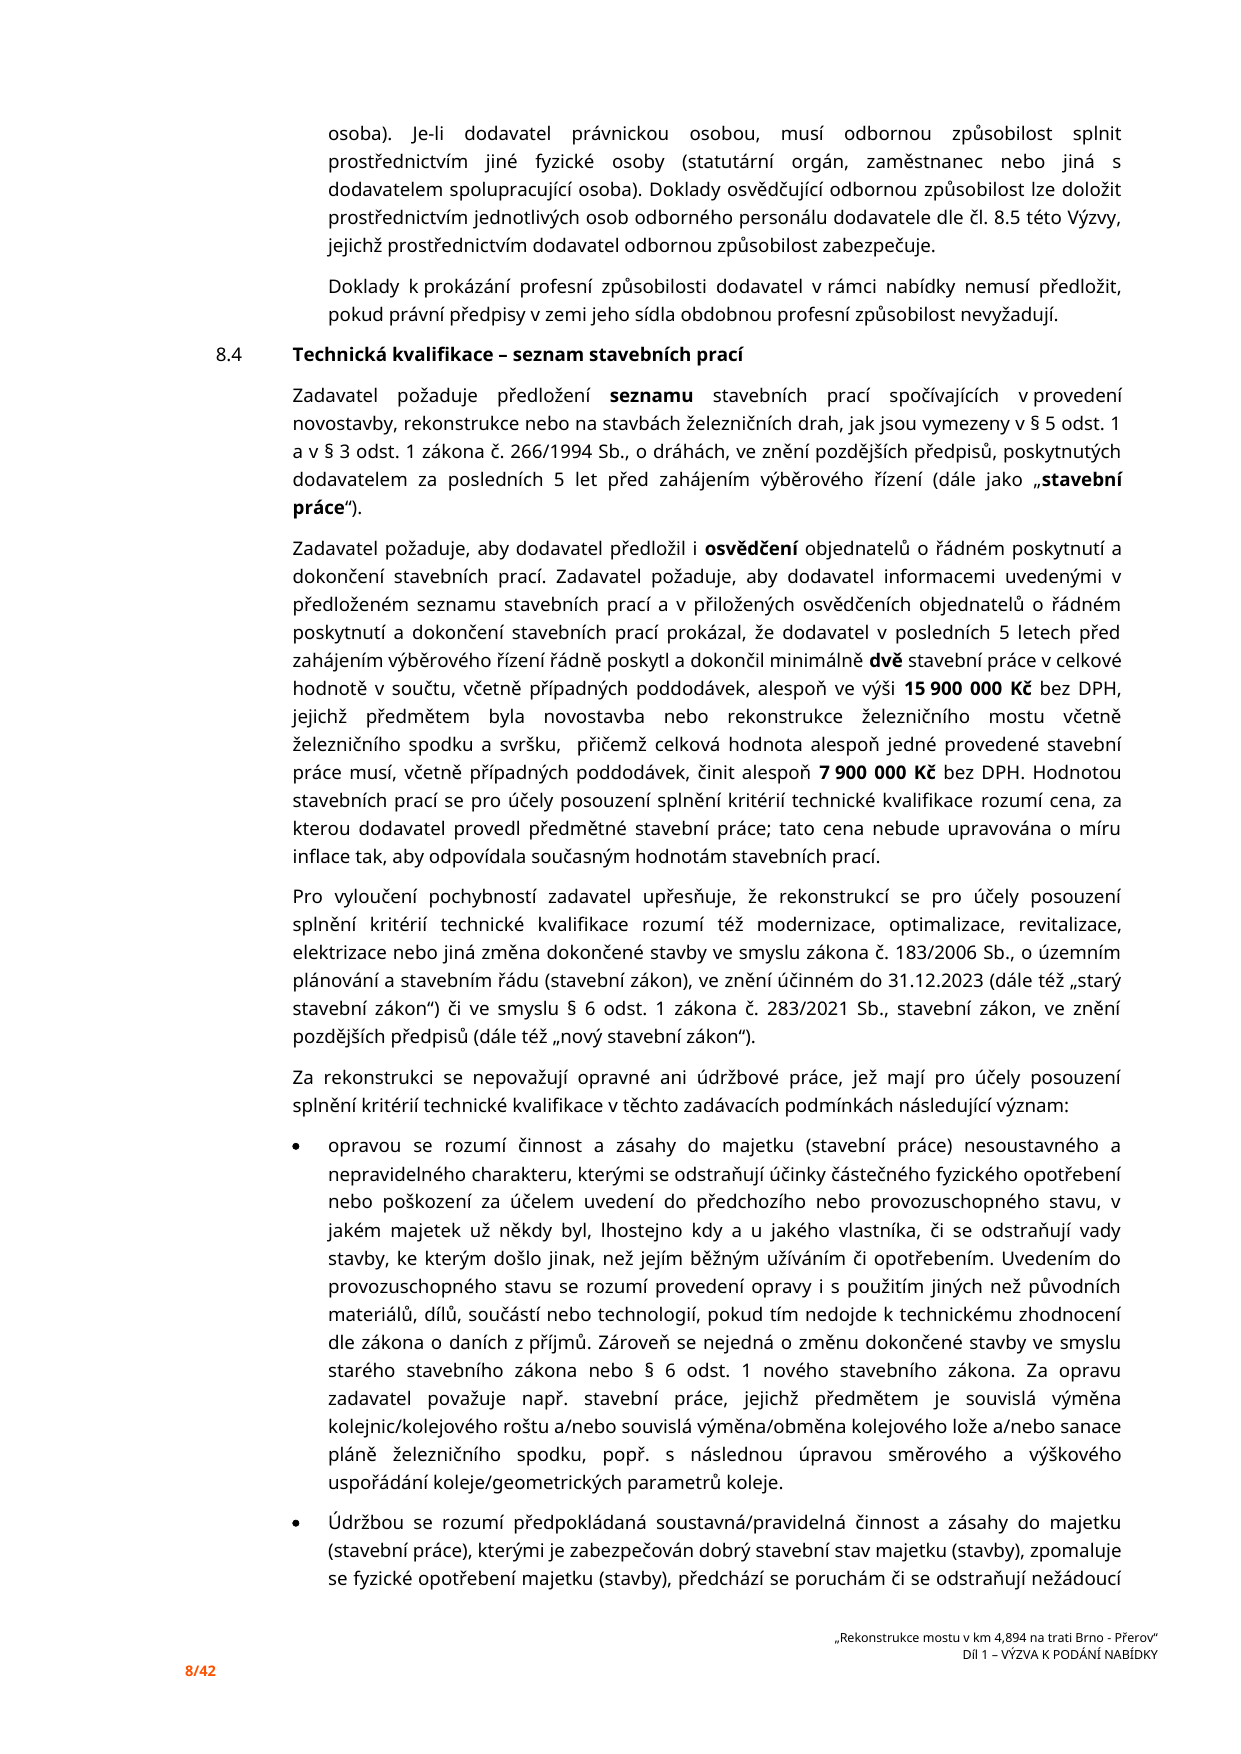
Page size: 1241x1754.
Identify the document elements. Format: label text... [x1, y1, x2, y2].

text opravou se rozumí činnost a zásahy do majetku (stavební práce) nesoustavného a nepravidelného charakteru, kterými se odstraňují účinky částečného fyzického opotřebení nebo poškození za účelem uvedení do předchozího nebo provozuschopného stavu, v jakém majetek už někdy byl, lhostejno kdy a u jakého vlastníka, či se odstraňují vady stavby, ke kterým došlo jinak, než jejím běžným užíváním či opotřebením. Uvedením do provozuschopného stavu se rozumí provedení opravy i s použitím jiných než původních materiálů, dílů, součástí nebo technologií, pokud tím nedojde k technickému zhodnocení dle zákona o daních z příjmů. Zároveň se nejedná o změnu dokončené stavby ve smyslu starého stavebního zákona nebo § 6 odst. 1 nového stavebního zákona. Za opravu zadavatel považuje např. stavební práce, jejichž předmětem je souvislá výměna kolejnic/kolejového roštu a/nebo souvislá výměna/obměna kolejového lože a/nebo sanace pláně železničního spodku, popř. s následnou úpravou směrového a výškového uspořádání koleje/geometrických parametrů koleje. [292, 1133, 1122, 1494]
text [292, 1509, 1122, 1591]
text Zadavatel požaduje, aby dodavatel předložil i osvědčení objednatelů o řádném poskytnutí a dokončení stavebních prací. Zadavatel požaduje, aby dodavatel informacemi uvedenými v předloženém seznamu stavebních prací a v přiložených osvědčeních objednatelů o řádném poskytnutí a dokončení stavebních prací prokázal, že dodavatel v posledních 5 letech před zahájením výběrového řízení řádně poskytl a dokončil minimálně dvě stavební práce v celkové hodnotě v součtu, včetně případných poddodávek, alespoň ve výši 15 900 000 Kč bez DPH, jejichž předmětem byla novostavba nebo rekonstrukce železničního mostu včetně železničního spodku a svršku, přičemž celková hodnota alespoň jedné provedené stavební práce musí, včetně případných poddodávek, činit alespoň 7 900 000 Kč bez DPH. Hodnotou stavebních prací se pro účely posouzení splnění kritérií technické kvalifikace rozumí cena, za kterou dodavatel provedl předmětné stavební práce; tato cena nebude upravována o míru inflace tak, aby odpovídala současným hodnotám stavebních prací. [292, 535, 1122, 869]
text Technická kvalifikace – seznam stavebních prací [216, 342, 1122, 367]
text Za rekonstrukci se nepovažují opravné ani údržbové práce, jež mají pro účely posouzení splnění kritérií technické kvalifikace v těchto zadávacích podmínkách následující význam: [292, 1064, 1122, 1118]
text Pro vyloučení pochybností zadavatel upřesňuje, že rekonstrukcí se pro účely posouzení splnění kritérií technické kvalifikace rozumí též modernizace, optimalizace, revitalizace, elektrizace nebo jiná změna dokončené stavby ve smyslu zákona č. 183/2006 Sb., o územním plánování a stavebním řádu (stavební zákon), ve znění účinném do 31.12.2023 (dále též „starý stavební zákon“) či ve smyslu § 6 odst. 1 zákona č. 283/2021 Sb., stavební zákon, ve znění pozdějších předpisů (dále též „nový stavební zákon“). [292, 884, 1122, 1049]
text Zadavatel požaduje předložení seznamu stavebních prací spočívajících v provedení novostavby, rekonstrukce nebo na stavbách železničních drah, jak jsou vymezeny v § 5 odst. 1 a v § 3 odst. 1 zákona č. 266/1994 Sb., o dráhách, ve znění pozdějších předpisů, poskytnutých dodavatelem za posledních 5 let před zahájením výběrového řízení (dále jako „stavební práce“). [292, 382, 1122, 520]
text Doklady k prokázání profesní způsobilosti dodavatel v rámci nabídky nemusí předložit, pokud právní předpisy v zemi jeho sídla obdobnou profesní způsobilost nevyžadují. [328, 273, 1122, 327]
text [328, 121, 1122, 258]
